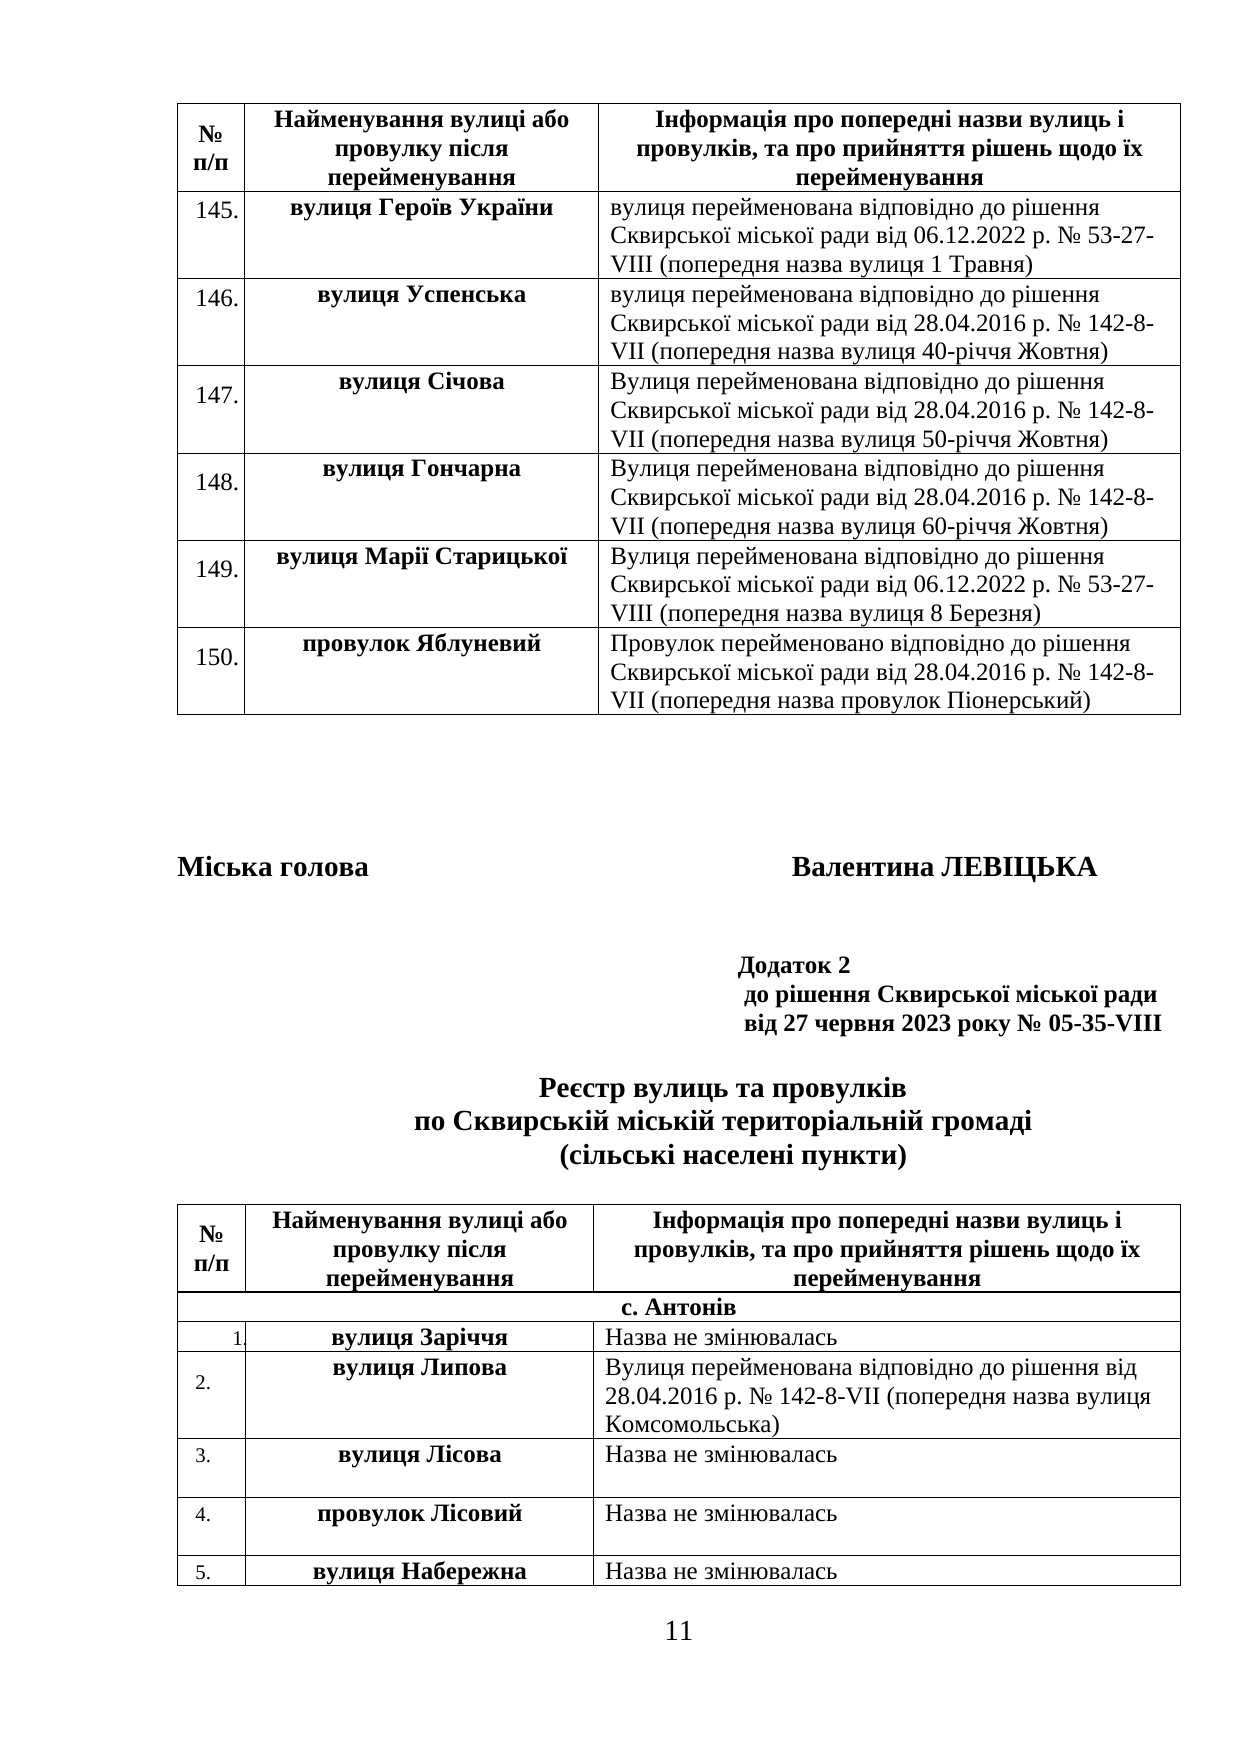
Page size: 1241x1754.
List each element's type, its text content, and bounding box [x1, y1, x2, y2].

text (сільські населені пункти) [177, 1137, 1180, 1171]
table_header № п/п [178, 1205, 245, 1291]
table_cell вулиця Липова [246, 1352, 593, 1438]
table_header Найменування вулиці або провулку після перейменування [246, 1205, 593, 1291]
text до рішення Сквирської міської ради [177, 979, 1210, 1008]
table_cell вулиця Марії Старицької [245, 541, 598, 627]
table_cell [178, 1322, 245, 1351]
table_cell [178, 628, 244, 714]
table_cell [178, 279, 244, 365]
table_cell вулиця Набережна [246, 1556, 593, 1585]
table_cell [178, 1556, 245, 1585]
table_cell [178, 192, 244, 278]
table_cell Вулиця перейменована відповідно до рішення Сквирської міської ради від 28.04.2016 р. № 142-8-VII (попередня назва вулиця 60-річчя Жовтня) [599, 454, 1180, 540]
table_cell вулиця Січова [245, 366, 598, 452]
table_cell Вулиця перейменована відповідно до рішення від 28.04.2016 р. № 142-8-VII (попередня назва вулиця Комсомольська) [594, 1352, 1180, 1438]
table_cell Вулиця перейменована відповідно до рішення Сквирської міської ради від 06.12.2022 р. № 53-27-VIII (попередня назва вулиця 8 Березня) [599, 541, 1180, 627]
table_cell Провулок перейменовано відповідно до рішення Сквирської міської ради від 28.04.2016 р. № 142-8-VII (попередня назва провулок Піонерський) [599, 628, 1180, 714]
table_cell Назва не змінювалась [594, 1498, 1180, 1555]
text Реєстр вулиць та провулків [266, 1070, 1180, 1103]
table_header Інформація про попередні назви вулиць і провулків, та про прийняття рішень щодо їх перейменування [599, 104, 1180, 191]
table_cell Назва не змінювалась [594, 1439, 1180, 1497]
table_cell [178, 366, 244, 452]
table_cell [178, 1439, 245, 1497]
table_cell вулиця Заріччя [246, 1322, 593, 1351]
table_cell [178, 1352, 245, 1438]
table_cell [178, 1498, 245, 1555]
table_header Найменування вулиці або провулку після перейменування [245, 104, 598, 191]
table_cell вулиця перейменована відповідно до рішення Сквирської міської ради від 06.12.2022 р. № 53-27-VIII (попередня назва вулиця 1 Травня) [599, 192, 1180, 278]
table_header Інформація про попередні назви вулиць і провулків, та про прийняття рішень щодо їх перейменування [594, 1205, 1180, 1291]
table_cell Вулиця перейменована відповідно до рішення Сквирської міської ради від 28.04.2016 р. № 142-8-VII (попередня назва вулиця 50-річчя Жовтня) [599, 366, 1180, 452]
table_cell провулок Яблуневий [245, 628, 598, 714]
table_cell [178, 454, 244, 540]
table_cell вулиця Успенська [245, 279, 598, 365]
table_cell провулок Лісовий [246, 1498, 593, 1555]
table_cell с. Антонів [178, 1293, 1180, 1321]
table_header № п/п [178, 104, 244, 191]
table_cell вулиця перейменована відповідно до рішення Сквирської міської ради від 28.04.2016 р. № 142-8-VII (попередня назва вулиця 40-річчя Жовтня) [599, 279, 1180, 365]
table_cell [178, 541, 244, 627]
text Міська голова Валентина ЛЕВІЦЬКА [177, 849, 1180, 883]
text від 27 червня 2023 року № 05-35-VІІІ [177, 1008, 1180, 1036]
table_cell вулиця Гончарна [245, 454, 598, 540]
table_cell вулиця Героїв України [245, 192, 598, 278]
text по Сквирській міській територіальній громаді [266, 1103, 1180, 1137]
table_cell Назва не змінювалась [594, 1556, 1180, 1585]
text Додаток 2 [177, 950, 1180, 979]
table_cell вулиця Лісова [246, 1439, 593, 1497]
table_cell Назва не змінювалась [594, 1322, 1180, 1351]
